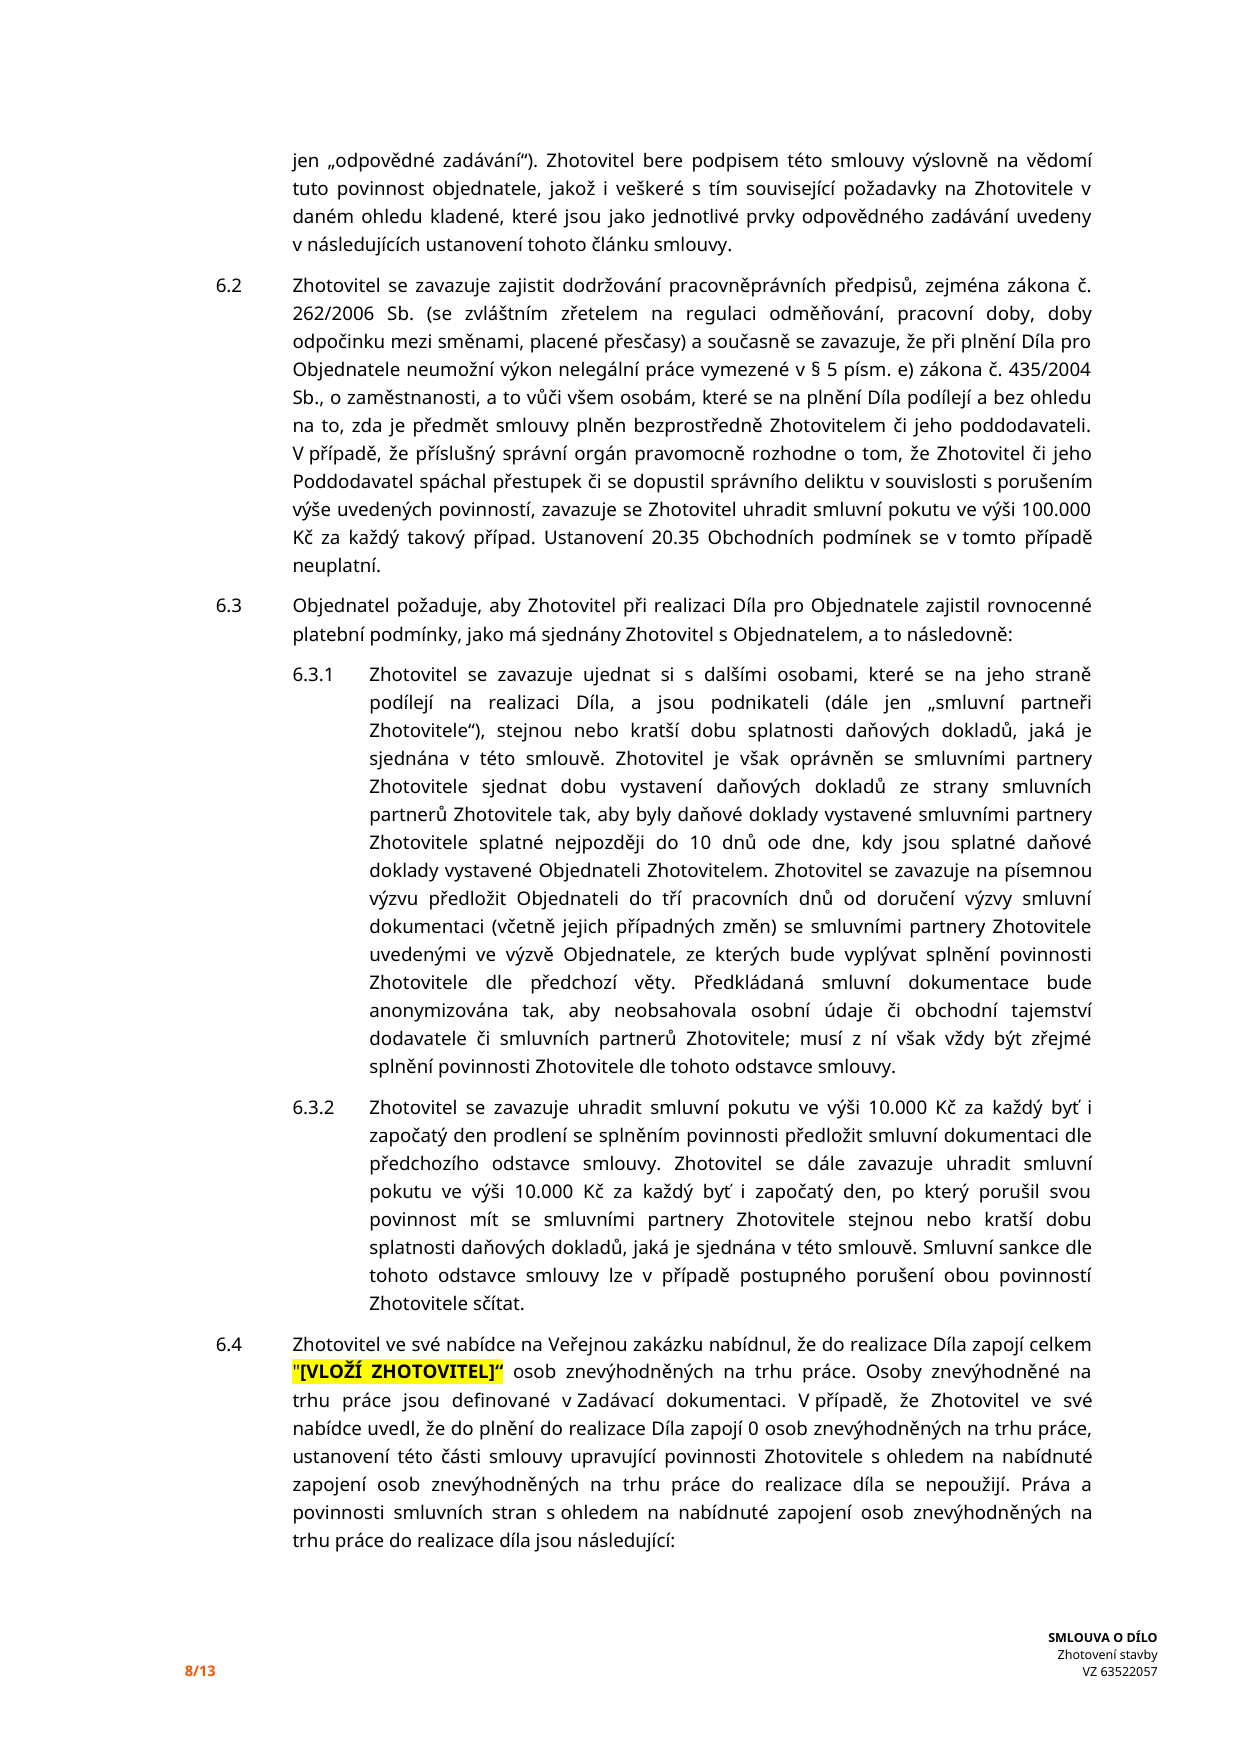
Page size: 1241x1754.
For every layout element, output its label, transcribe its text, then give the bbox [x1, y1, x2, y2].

text Zhotovitel se zavazuje ujednat si s dalšími osobami, které se na jeho straně podílejí na realizaci Díla, a jsou podnikateli (dále jen „smluvní partneři Zhotovitele“), stejnou nebo kratší dobu splatnosti daňových dokladů, jaká je sjednána v této smlouvě. Zhotovitel je však oprávněn se smluvními partnery Zhotovitele sjednat dobu vystavení daňových dokladů ze strany smluvních partnerů Zhotovitele tak, aby byly daňové doklady vystavené smluvními partnery Zhotovitele splatné nejpozději do 10 dnů ode dne, kdy jsou splatné daňové doklady vystavené Objednateli Zhotovitelem. Zhotovitel se zavazuje na písemnou výzvu předložit Objednateli do tří pracovních dnů od doručení výzvy smluvní dokumentaci (včetně jejich případných změn) se smluvními partnery Zhotovitele uvedenými ve výzvě Objednatele, ze kterých bude vyplývat splnění povinnosti Zhotovitele dle předchozí věty. Předkládaná smluvní dokumentace bude anonymizována tak, aby neobsahovala osobní údaje či obchodní tajemství dodavatele či smluvních partnerů Zhotovitele; musí z ní však vždy být zřejmé splnění povinnosti Zhotovitele dle tohoto odstavce smlouvy. [292, 661, 1093, 1079]
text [216, 147, 1093, 257]
text Objednatel požaduje, aby Zhotovitel při realizaci Díla pro Objednatele zajistil rovnocenné platební podmínky, jako má sjednány Zhotovitel s Objednatelem, a to následovně: [216, 593, 1093, 646]
text Zhotovitel se zavazuje zajistit dodržování pracovněprávních předpisů, zejména zákona č. 262/2006 Sb. (se zvláštním zřetelem na regulaci odměňování, pracovní doby, doby odpočinku mezi směnami, placené přesčasy) a současně se zavazuje, že při plnění Díla pro Objednatele neumožní výkon nelegální práce vymezené v § 5 písm. e) zákona č. 435/2004 Sb., o zaměstnanosti, a to vůči všem osobám, které se na plnění Díla podílejí a bez ohledu na to, zda je předmět smlouvy plněn bezprostředně Zhotovitelem či jeho poddodavateli. V případě, že příslušný správní orgán pravomocně rozhodne o tom, že Zhotovitel či jeho Poddodavatel spáchal přestupek či se dopustil správního deliktu v souvislosti s porušením výše uvedených povinností, zavazuje se Zhotovitel uhradit smluvní pokutu ve výši 100.000 Kč za každý takový případ. Ustanovení 20.35 Obchodních podmínek se v tomto případě neuplatní. [216, 272, 1093, 578]
text Zhotovitel ve své nabídce na Veřejnou zakázku nabídnul, že do realizace Díla zapojí celkem "[VLOŽÍ ZHOTOVITEL]“ osob znevýhodněných na trhu práce. Osoby znevýhodněné na trhu práce jsou definované v Zadávací dokumentaci. V případě, že Zhotovitel ve své nabídce uvedl, že do plnění do realizace Díla zapojí 0 osob znevýhodněných na trhu práce, ustanovení této části smlouvy upravující povinnosti Zhotovitele s ohledem na nabídnuté zapojení osob znevýhodněných na trhu práce do realizace díla se nepoužijí. Práva a povinnosti smluvních stran s ohledem na nabídnuté zapojení osob znevýhodněných na trhu práce do realizace díla jsou následující: [216, 1331, 1093, 1552]
text Zhotovitel se zavazuje uhradit smluvní pokutu ve výši 10.000 Kč za každý byť i započatý den prodlení se splněním povinnosti předložit smluvní dokumentaci dle předchozího odstavce smlouvy. Zhotovitel se dále zavazuje uhradit smluvní pokutu ve výši 10.000 Kč za každý byť i započatý den, po který porušil svou povinnost mít se smluvními partnery Zhotovitele stejnou nebo kratší dobu splatnosti daňových dokladů, jaká je sjednána v této smlouvě. Smluvní sankce dle tohoto odstavce smlouvy lze v případě postupného porušení obou povinností Zhotovitele sčítat. [292, 1094, 1093, 1316]
